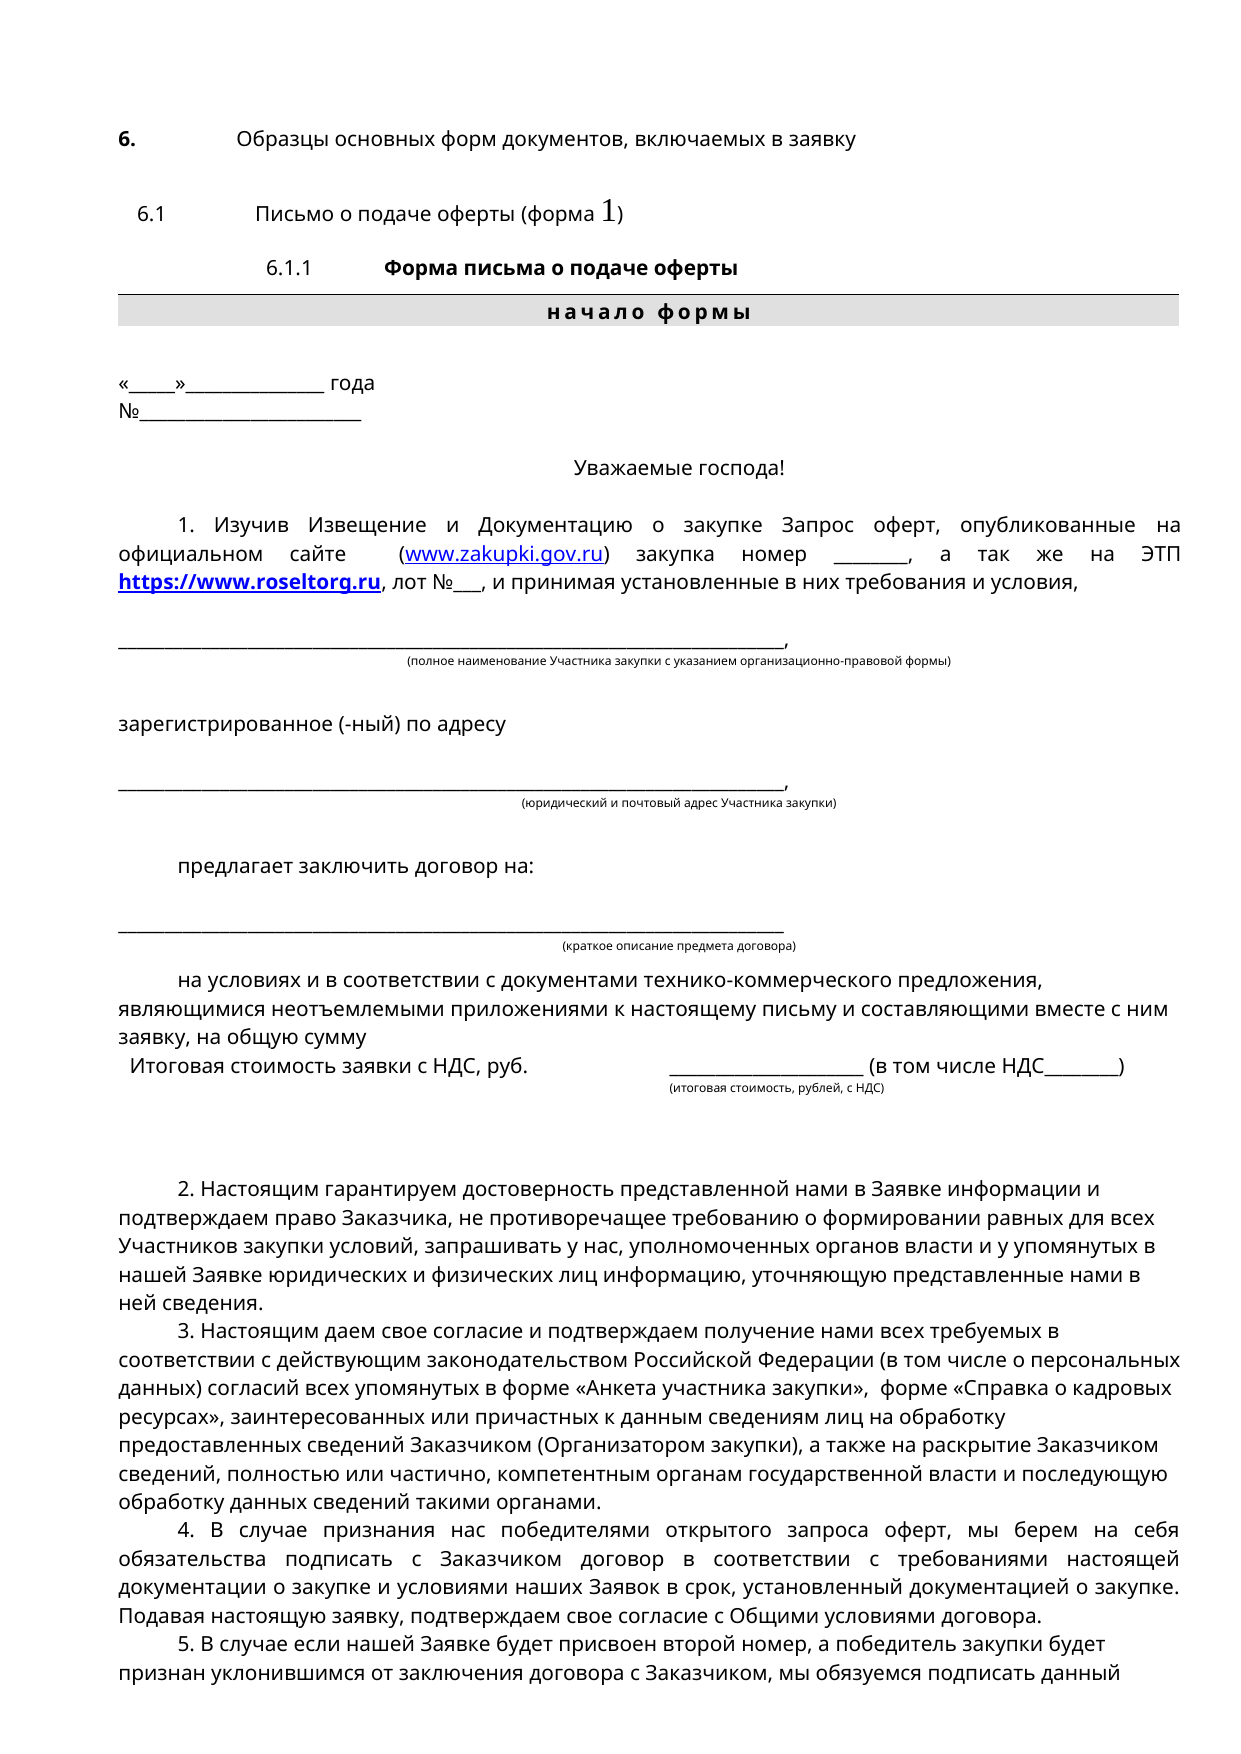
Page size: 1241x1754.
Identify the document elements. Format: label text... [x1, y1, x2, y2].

text на условиях и в соответствии с документами технико-коммерческого предложения, являющимися неотъемлемыми приложениями к настоящему письму и составляющими вместе с ним заявку, на общую сумму [118, 965, 1181, 1051]
text 2. Настоящим гарантируем достоверность представленной нами в Заявке информации и подтверждаем право Заказчика, не противоречащее требованию о формировании равных для всех Участников закупки условий, запрашивать у нас, уполномоченных органов власти и у упомянутых в нашей Заявке юридических и физических лиц информацию, уточняющую представленные нами в ней сведения. [118, 1174, 1181, 1317]
text «_____»_______________ года [118, 368, 635, 397]
text (юридический и почтовый адрес Участника закупки) [118, 795, 1181, 823]
text 3. Настоящим даем свое согласие и подтверждаем получение нами всех требуемых в соответствии с действующим законодательством Российской Федерации (в том числе о персональных данных) согласий всех упомянутых в форме «Анкета участника закупки», форме «Справка о кадровых ресурсах», заинтересованных или причастных к данным сведениям лиц на обработку предоставленных сведений Заказчиком (Организатором закупки), а также на раскрытие Заказчиком сведений, полностью или частично, компетентным органам государственной власти и последующую обработку данных сведений такими органами. [118, 1317, 1181, 1516]
table_header _____________________ (в том числе НДС________) (итоговая стоимость, рублей, с НДС) [658, 1051, 1198, 1117]
text №________________________ [118, 397, 635, 425]
text зарегистрированное (-ный) по адресу [118, 709, 1181, 738]
text начало формы [118, 295, 1179, 326]
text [118, 1629, 1181, 1686]
text ________________________________________________________________________, [118, 766, 1181, 795]
table_header Итоговая стоимость заявки с НДС, руб. [118, 1051, 658, 1117]
text (краткое описание предмета договора) [118, 937, 1181, 965]
text (полное наименование Участника закупки с указанием организационно-правовой формы) [118, 653, 1181, 681]
text ________________________________________________________________________, [118, 624, 1181, 653]
list Форма письма о подаче оферты [266, 253, 1181, 282]
text 4. В случае признания нас победителями открытого запроса оферт, мы берем на себя обязательства подписать с Заказчиком договор в соответствии с требованиями настоящей документации о закупке и условиями наших Заявок в срок, установленный документацией о закупке. Подавая настоящую заявку, подтверждаем свое согласие с Общими условиями договора. [118, 1516, 1181, 1629]
subtitle Образцы основных форм документов, включаемых в заявку [118, 124, 1181, 152]
text Уважаемые господа! [118, 453, 1181, 482]
text ________________________________________________________________________ [118, 908, 1181, 937]
text предлагает заключить договор на: [118, 852, 1181, 880]
subtitle Письмо о подаче оферты (форма 1) [137, 190, 1181, 228]
text 1. Изучив Извещение и Документацию о закупке Запрос оферт, опубликованные на официальном сайте (www.zakupki.gov.ru) закупка номер ________, а так же на ЭТП https://www.roseltorg.ru, лот №___, и принимая установленные в них требования и условия, [118, 510, 1181, 596]
